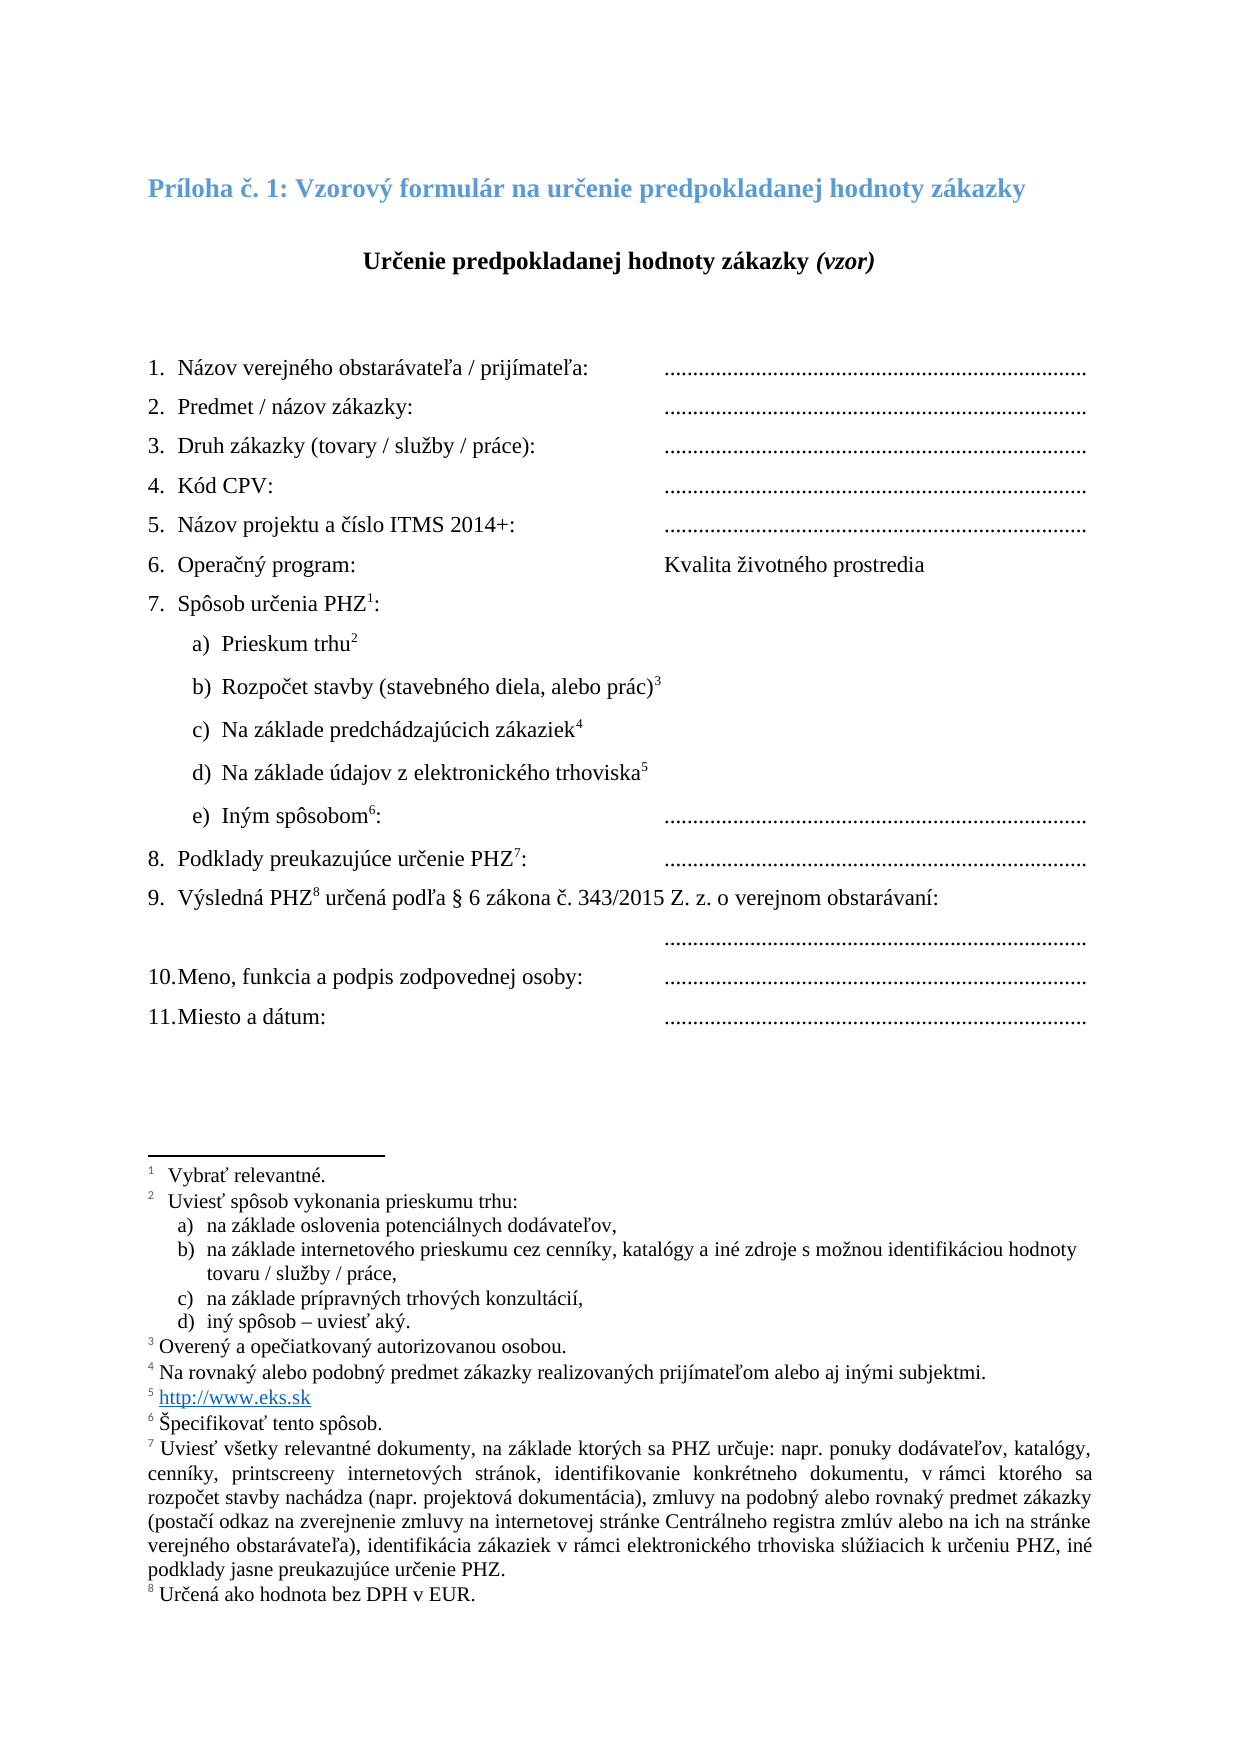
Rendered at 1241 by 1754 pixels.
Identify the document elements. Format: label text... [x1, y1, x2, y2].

list Iným spôsobom: .......................................................................... [192, 802, 1093, 828]
list Meno, funkcia a podpis zodpovednej osoby: .......................................................................... [148, 963, 1093, 990]
list Výsledná PHZ určená podľa § 6 zákona č. 343/2015 Z. z. o verejnom obstarávaní: [148, 884, 1093, 911]
text Určenie predpokladanej hodnoty zákazky (vzor) [148, 246, 1093, 274]
list Prieskum trhu [192, 630, 1093, 656]
list .......................................................................... [664, 924, 1093, 950]
list Predmet / názov zákazky: .......................................................................... [148, 393, 1093, 419]
list Názov verejného obstarávateľa / prijímateľa: .......................................................................... [148, 353, 1093, 380]
list Kód CPV: .......................................................................... [148, 472, 1093, 498]
list Spôsob určenia PHZ: [148, 590, 1093, 617]
list Názov projektu a číslo ITMS 2014+: .......................................................................... [148, 511, 1093, 538]
list Podklady preukazujúce určenie PHZ: .......................................................................... [148, 845, 1093, 871]
list Druh zákazky (tovary / služby / práce): .......................................................................... [148, 432, 1093, 459]
subtitle Príloha č. 1: Vzorový formulár na určenie predpokladanej hodnoty zákazky [148, 173, 1093, 204]
list Na základe predchádzajúcich zákaziek [192, 716, 1093, 742]
list Operačný program: Kvalita životného prostredia [148, 551, 1093, 577]
list Miesto a dátum: .......................................................................... [148, 1003, 1093, 1029]
list Na základe údajov z elektronického trhoviska [192, 759, 1093, 785]
list Rozpočet stavby (stavebného diela, alebo prác) [192, 673, 1093, 699]
